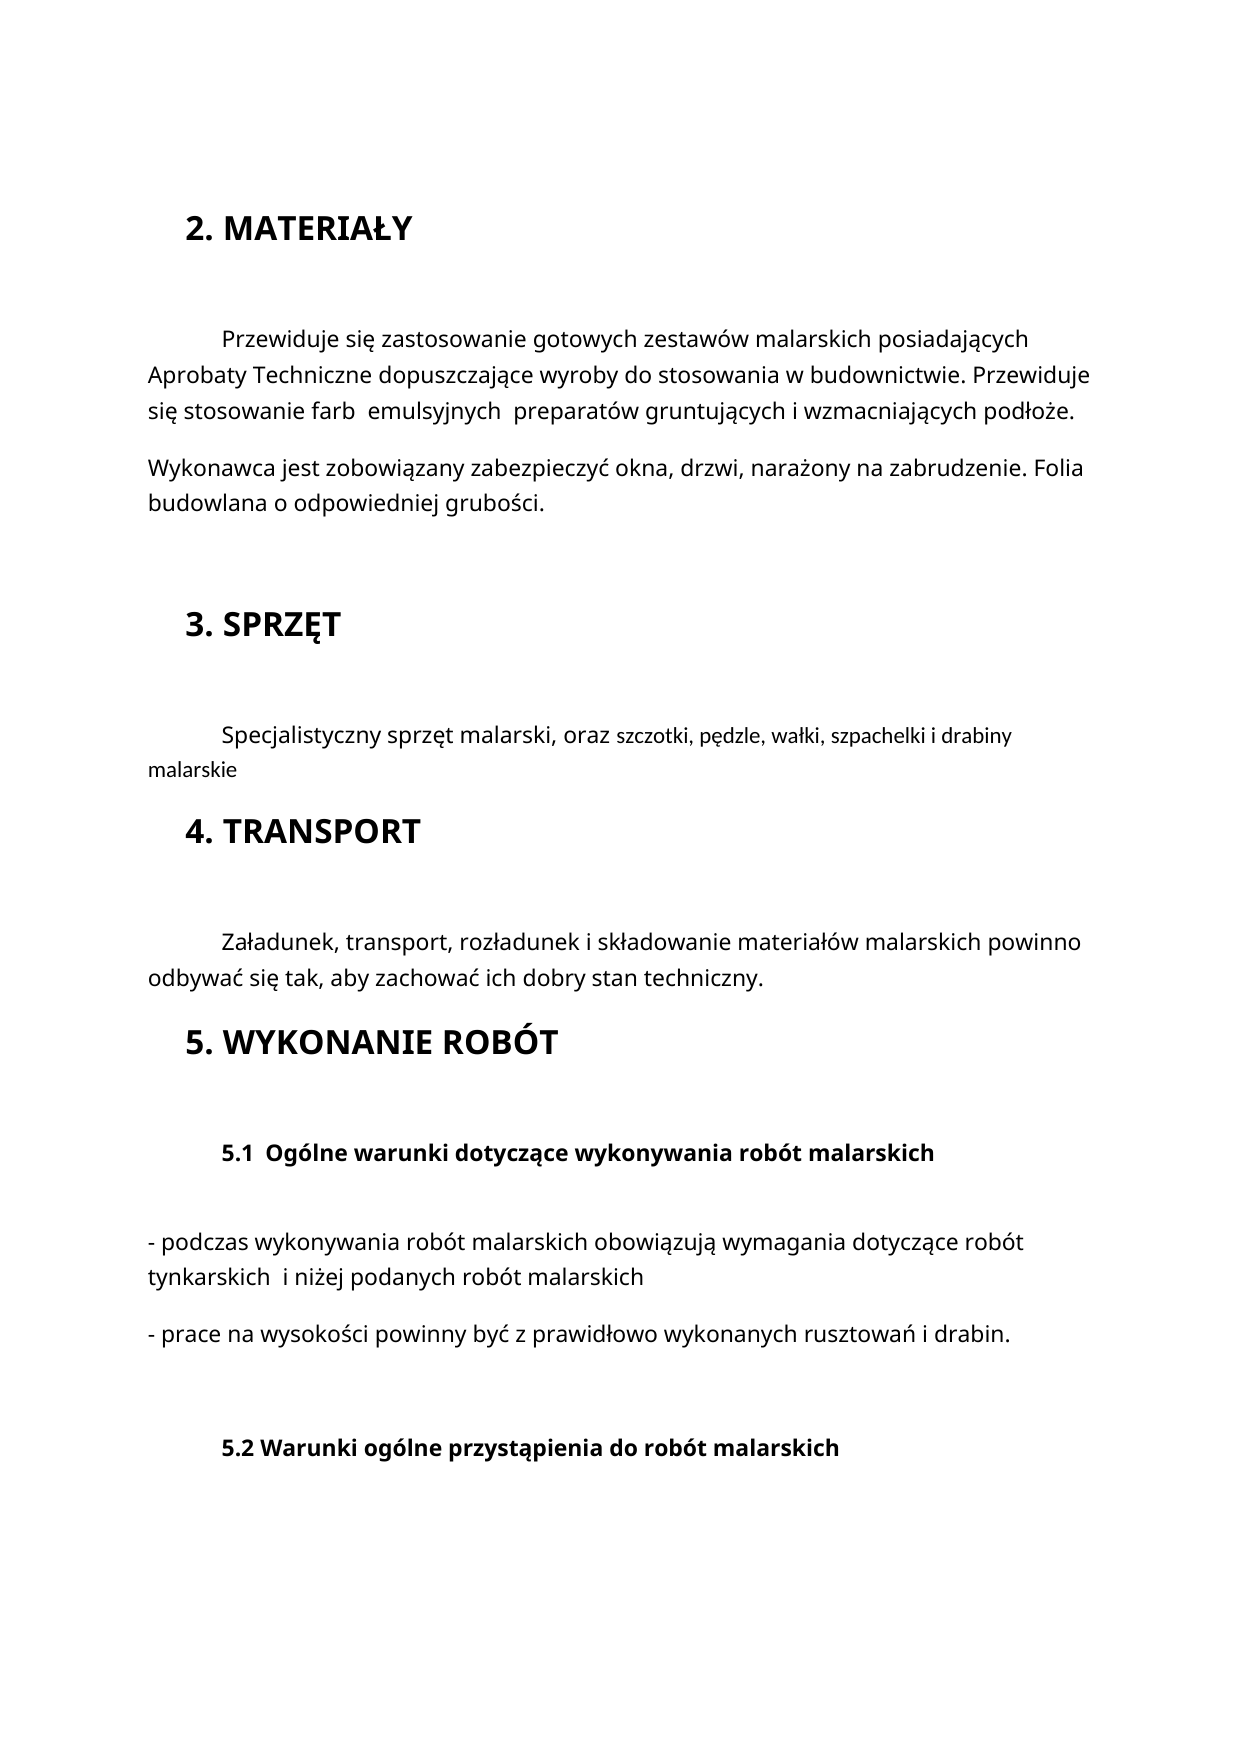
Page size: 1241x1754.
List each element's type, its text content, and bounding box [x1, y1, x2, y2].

text Załadunek, transport, rozładunek i składowanie materiałów malarskich powinno odbywać się tak, aby zachować ich dobry stan techniczny. [148, 926, 1093, 993]
list WYKONANIE ROBÓT [185, 1019, 1093, 1064]
text - podczas wykonywania robót malarskich obowiązują wymagania dotyczące robót tynkarskich i niżej podanych robót malarskich [148, 1225, 1093, 1293]
text - prace na wysokości powinny być z prawidłowo wykonanych rusztowań i drabin. [148, 1318, 1093, 1349]
text Przewiduje się zastosowanie gotowych zestawów malarskich posiadających Aprobaty Techniczne dopuszczające wyroby do stosowania w budownictwie. Przewiduje się stosowanie farb emulsyjnych preparatów gruntujących i wzmacniających podłoże. [148, 323, 1093, 426]
text 5.2 Warunki ogólne przystąpienia do robót malarskich [148, 1432, 1093, 1463]
list SPRZĘT [185, 601, 1093, 646]
list MATERIAŁY [185, 204, 1093, 250]
text Wykonawca jest zobowiązany zabezpieczyć okna, drzwi, narażony na zabrudzenie. Folia budowlana o odpowiedniej grubości. [148, 451, 1093, 519]
list TRANSPORT [185, 808, 1093, 853]
text Specjalistyczny sprzęt malarski, oraz szczotki, pędzle, wałki, szpachelki i drabiny malarskie [148, 719, 1093, 783]
list Ogólne warunki dotyczące wykonywania robót malarskich [221, 1137, 1093, 1169]
